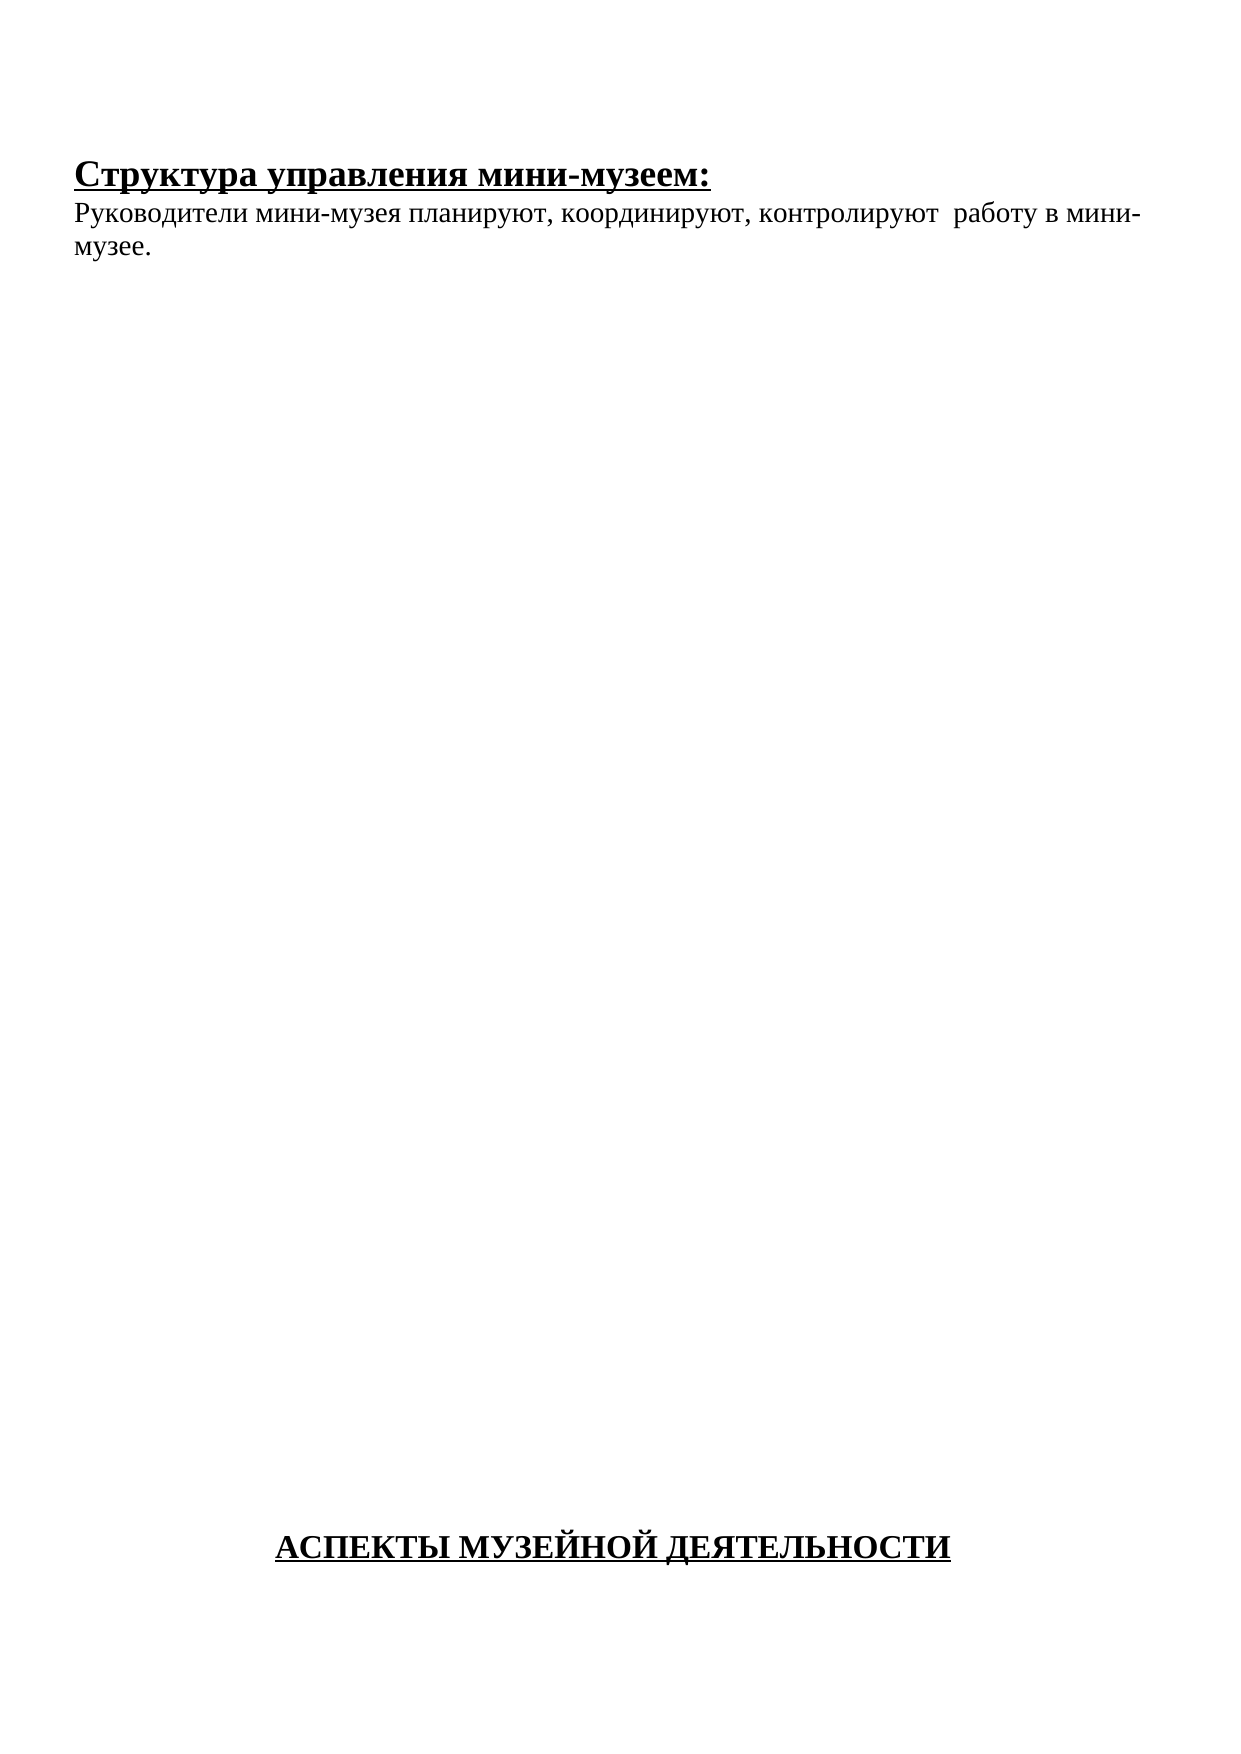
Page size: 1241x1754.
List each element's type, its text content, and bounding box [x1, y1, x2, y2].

text АСПЕКТЫ МУЗЕЙНОЙ ДЕЯТЕЛЬНОСТИ [74, 1527, 1152, 1565]
text Руководители мини-музея планируют, координируют, контролируют работу в мини-музее. [74, 195, 1152, 262]
text Структура управления мини-музеем: [74, 152, 1152, 195]
